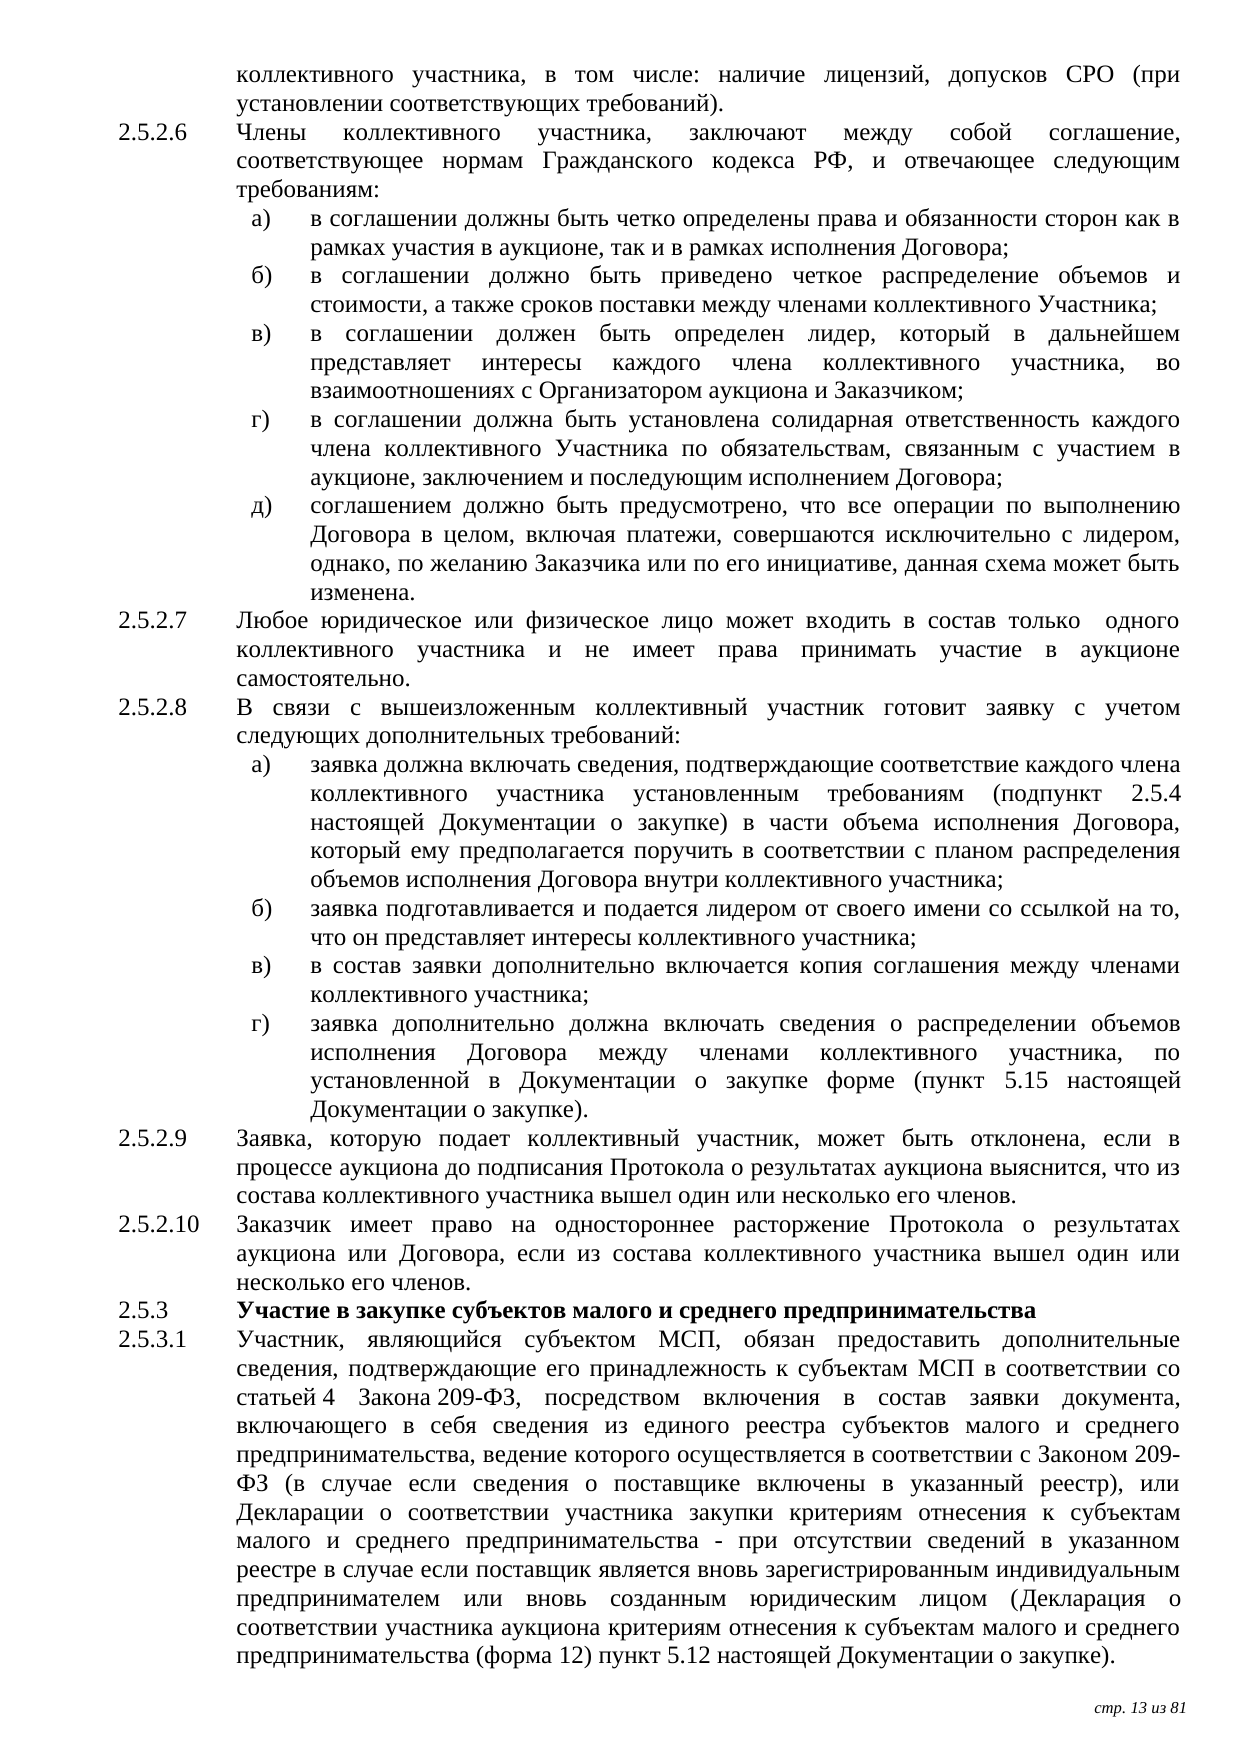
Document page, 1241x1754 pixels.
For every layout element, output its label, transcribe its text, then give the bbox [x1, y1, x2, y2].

list заявка подготавливается и подается лидером от своего имени со ссылкой на то, что он представляет интересы коллективного участника; [251, 893, 1181, 950]
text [118, 59, 1181, 117]
list в соглашении должно быть приведено четкое распределение объемов и стоимости, а также сроков поставки между членами коллективного Участника; [251, 260, 1181, 318]
text В связи с вышеизложенным коллективный участник готовит заявку с учетом следующих дополнительных требований: [118, 692, 1181, 749]
text Заказчик имеет право на одностороннее расторжение Протокола о результатах аукциона или Договора, если из состава коллективного участника вышел один или несколько его членов. [118, 1209, 1181, 1295]
text Участник, являющийся субъектом МСП, обязан предоставить дополнительные сведения, подтверждающие его принадлежность к субъектам МСП в соответствии со статьей 4 Закона 209-ФЗ, посредством включения в состав заявки документа, включающего в себя сведения из единого реестра субъектов малого и среднего предпринимательства, ведение которого осуществляется в соответствии с Законом 209-ФЗ (в случае если сведения о поставщике включены в указанный реестр), или Декларации о соответствии участника закупки критериям отнесения к субъектам малого и среднего предпринимательства - при отсутствии сведений в указанном реестре в случае если поставщик является вновь зарегистрированным индивидуальным предпринимателем или вновь созданным юридическим лицом (Декларация о соответствии участника аукциона критериям отнесения к субъектам малого и среднего предпринимательства (форма 12) пункт 5.12 настоящей Документации о закупке). [118, 1324, 1181, 1669]
text Заявка, которую подает коллективный участник, может быть отклонена, если в процессе аукциона до подписания Протокола о результатах аукциона выяснится, что из состава коллективного участника вышел один или несколько его членов. [118, 1123, 1181, 1209]
list в соглашении должен быть определен лидер, который в дальнейшем представляет интересы каждого члена коллективного участника, во взаимоотношениях с Организатором аукциона и Заказчиком; [251, 318, 1181, 404]
list Участие в закупке субъектов малого и среднего предпринимательства [118, 1295, 1181, 1324]
list заявка дополнительно должна включать сведения о распределении объемов исполнения Договора между членами коллективного участника, по установленной в Документации о закупке форме (пункт 5.15 настоящей Документации о закупке). [251, 1008, 1181, 1123]
list в состав заявки дополнительно включается копия соглашения между членами коллективного участника; [251, 950, 1181, 1008]
list заявка должна включать сведения, подтверждающие соответствие каждого члена коллективного участника установленным требованиям (подпункт 2.5.4 настоящей Документации о закупке) в части объема исполнения Договора, который ему предполагается поручить в соответствии с планом распределения объемов исполнения Договора внутри коллективного участника; [251, 749, 1181, 893]
text Любое юридическое или физическое лицо может входить в состав только одного коллективного участника и не имеет права принимать участие в аукционе самостоятельно. [118, 605, 1181, 692]
list в соглашении должна быть установлена солидарная ответственность каждого члена коллективного Участника по обязательствам, связанным с участием в аукционе, заключением и последующим исполнением Договора; [251, 404, 1181, 490]
list соглашением должно быть предусмотрено, что все операции по выполнению Договора в целом, включая платежи, совершаются исключительно с лидером, однако, по желанию Заказчика или по его инициативе, данная схема может быть изменена. [251, 490, 1181, 605]
list в соглашении должны быть четко определены права и обязанности сторон как в рамках участия в аукционе, так и в рамках исполнения Договора; [251, 203, 1181, 260]
text Члены коллективного участника, заключают между собой соглашение, соответствующее нормам Гражданского кодекса РФ, и отвечающее следующим требованиям: [118, 117, 1181, 203]
